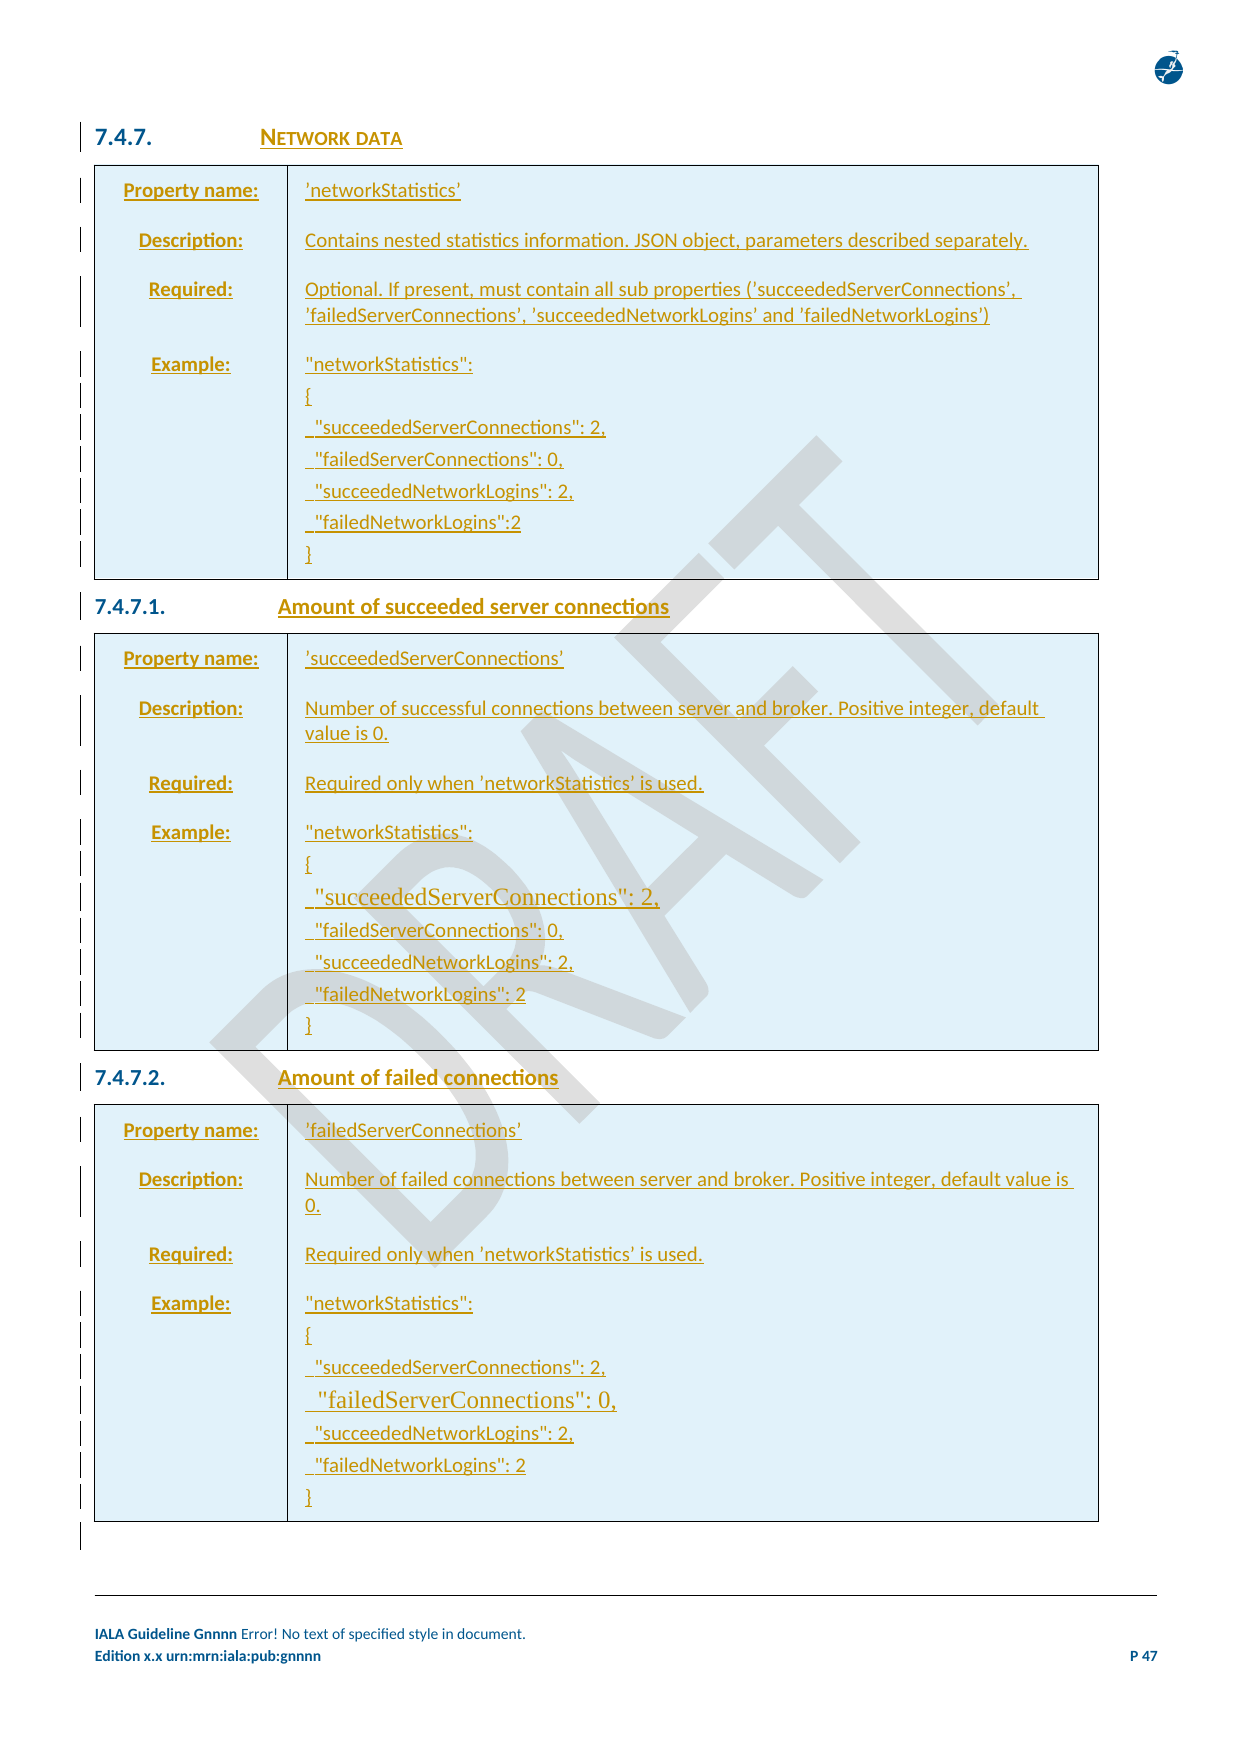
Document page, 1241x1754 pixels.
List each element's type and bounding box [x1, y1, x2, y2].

picture [1123, 0, 1241, 119]
